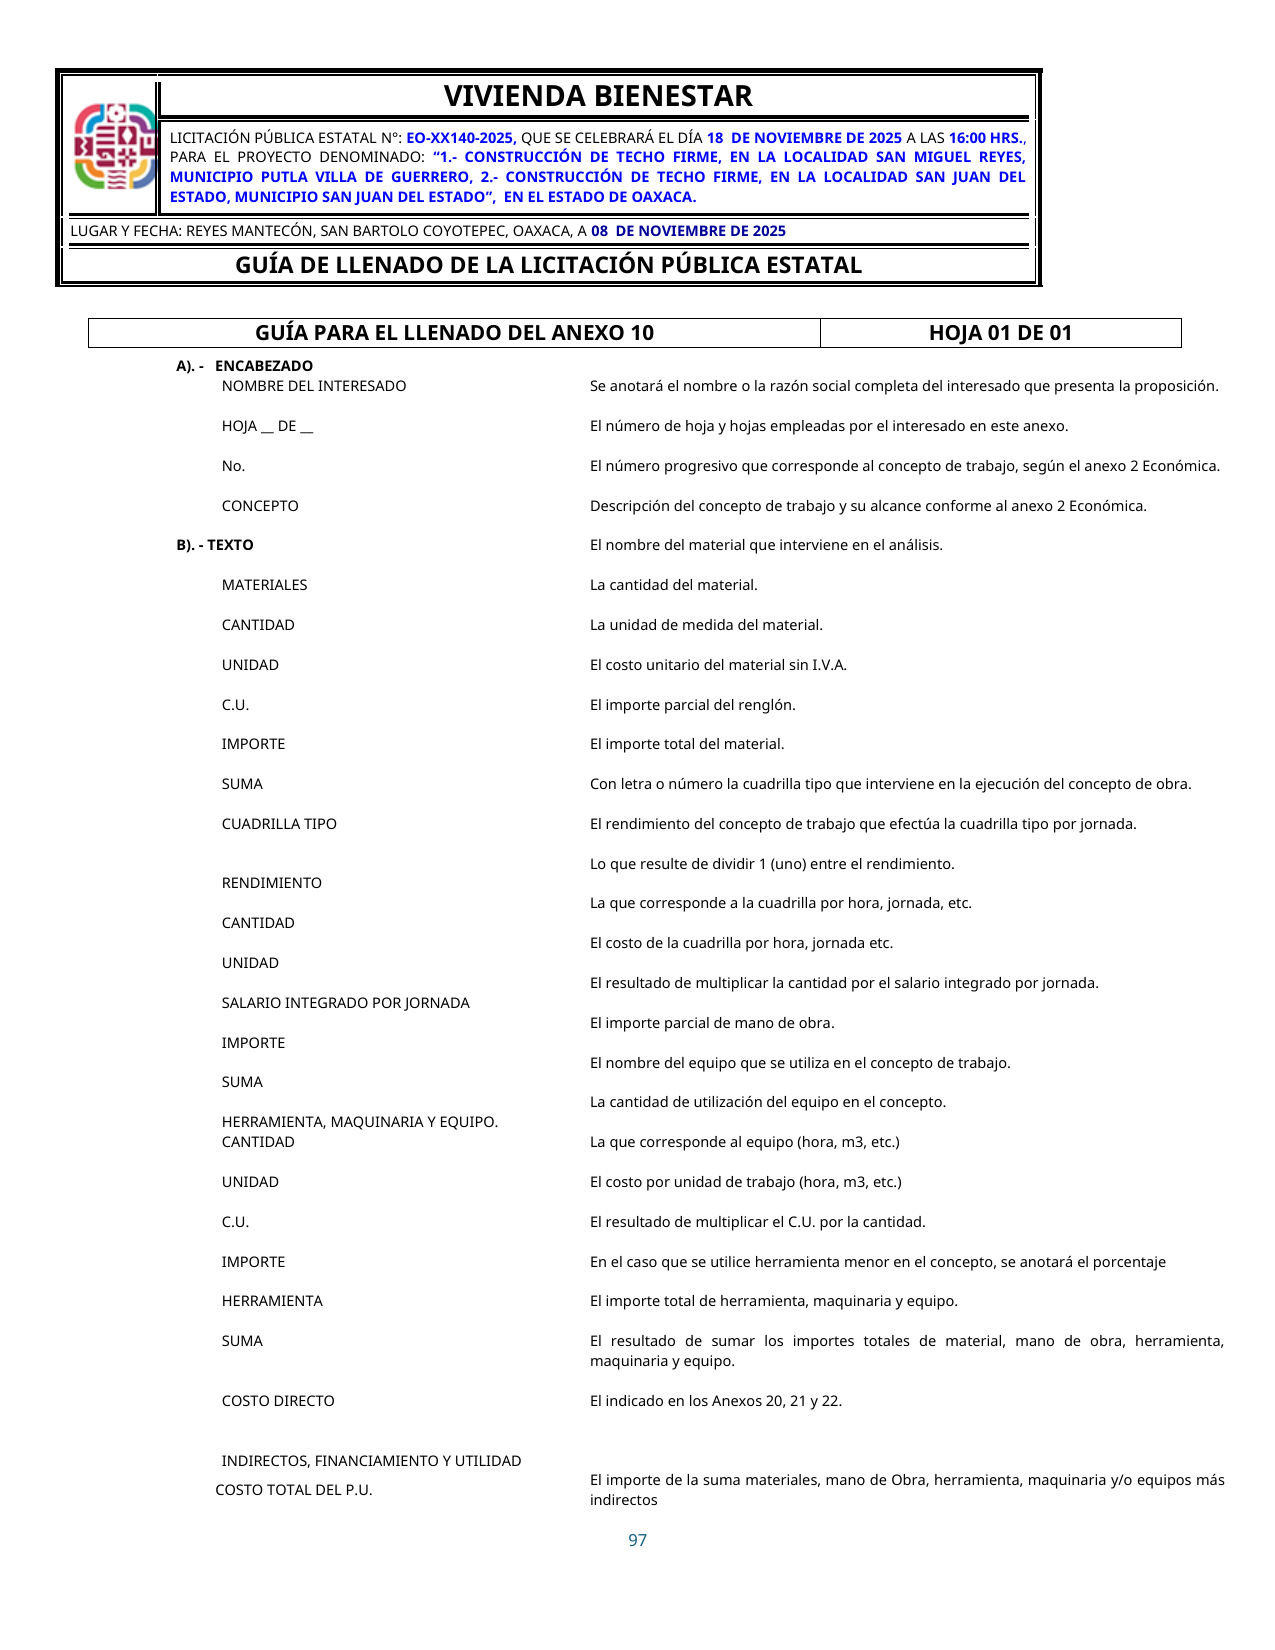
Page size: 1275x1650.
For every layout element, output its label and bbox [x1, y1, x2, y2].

picture [161, 96, 170, 115]
picture [157, 96, 170, 195]
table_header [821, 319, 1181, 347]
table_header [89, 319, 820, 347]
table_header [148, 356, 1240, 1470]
picture [161, 122, 170, 195]
picture [63, 96, 155, 195]
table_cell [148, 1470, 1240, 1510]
